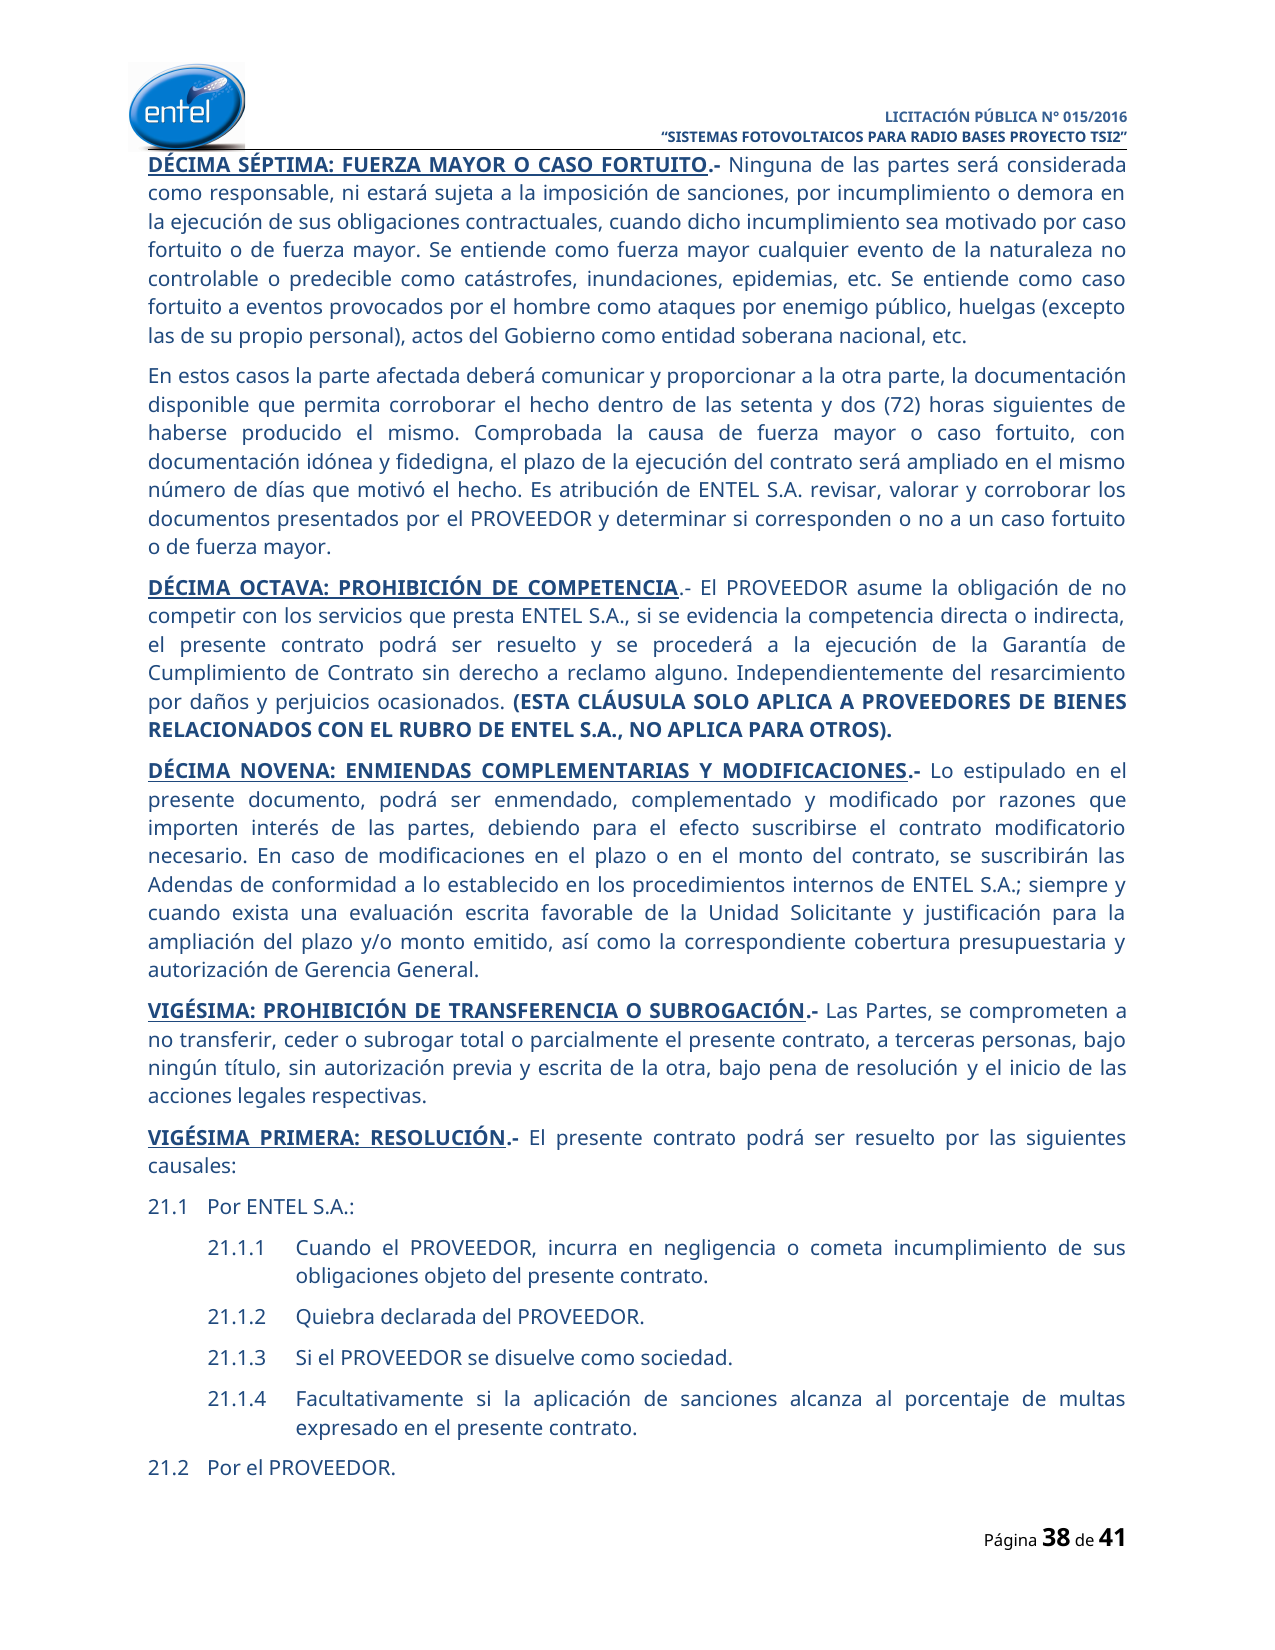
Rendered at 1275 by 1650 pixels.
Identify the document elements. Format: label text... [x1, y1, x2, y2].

text En estos casos la parte afectada deberá comunicar y proporcionar a la otra parte, la documentación disponible que permita corroborar el hecho dentro de las setenta y dos (72) horas siguientes de haberse producido el mismo. Comprobada la causa de fuerza mayor o caso fortuito, con documentación idónea y fidedigna, el plazo de la ejecución del contrato será ampliado en el mismo número de días que motivó el hecho. Es atribución de ENTEL S.A. revisar, valorar y corroborar los documentos presentados por el PROVEEDOR y determinar si corresponden o no a un caso fortuito o de fuerza mayor. [148, 362, 1127, 561]
text 21.1.2 Quiebra declarada del PROVEEDOR. [207, 1302, 1127, 1331]
text VIGÉSIMA: PROHIBICIÓN DE TRANSFERENCIA O SUBROGACIÓN.- Las Partes, se comprometen a no transferir, ceder o subrogar total o parcialmente el presente contrato, a terceras personas, bajo ningún título, sin autorización previa y escrita de la otra, bajo pena de resolución y el inicio de las acciones legales respectivas. [148, 996, 1127, 1110]
text 21.1.1 Cuando el PROVEEDOR, incurra en negligencia o cometa incumplimiento de sus obligaciones objeto del presente contrato. [207, 1233, 1127, 1290]
text 21.1.3 Si el PROVEEDOR se disuelve como sociedad. [207, 1343, 1127, 1372]
text 21.2 Por el PROVEEDOR. [148, 1453, 1127, 1482]
text 21.1 Por ENTEL S.A.: [148, 1192, 1127, 1220]
text VIGÉSIMA PRIMERA: RESOLUCIÓN.- El presente contrato podrá ser resuelto por las siguientes causales: [148, 1123, 1127, 1179]
text DÉCIMA SÉPTIMA: FUERZA MAYOR O CASO FORTUITO.- Ninguna de las partes será considerada como responsable, ni estará sujeta a la imposición de sanciones, por incumplimiento o demora en la ejecución de sus obligaciones contractuales, cuando dicho incumplimiento sea motivado por caso fortuito o de fuerza mayor. Se entiende como fuerza mayor cualquier evento de la naturaleza no controlable o predecible como catástrofes, inundaciones, epidemias, etc. Se entiende como caso fortuito a eventos provocados por el hombre como ataques por enemigo público, huelgas (excepto las de su propio personal), actos del Gobierno como entidad soberana nacional, etc. [148, 150, 1127, 349]
picture [128, 62, 246, 152]
text DÉCIMA NOVENA: ENMIENDAS COMPLEMENTARIAS Y MODIFICACIONES.- Lo estipulado en el presente documento, podrá ser enmendado, complementado y modificado por razones que importen interés de las partes, debiendo para el efecto suscribirse el contrato modificatorio necesario. En caso de modificaciones en el plazo o en el monto del contrato, se suscribirán las Adendas de conformidad a lo establecido en los procedimientos internos de ENTEL S.A.; siempre y cuando exista una evaluación escrita favorable de la Unidad Solicitante y justificación para la ampliación del plazo y/o monto emitido, así como la correspondiente cobertura presupuestaria y autorización de Gerencia General. [148, 756, 1127, 984]
text 21.1.4 Facultativamente si la aplicación de sanciones alcanza al porcentaje de multas expresado en el presente contrato. [207, 1384, 1127, 1441]
text DÉCIMA OCTAVA: PROHIBICIÓN DE COMPETENCIA.- El PROVEEDOR asume la obligación de no competir con los servicios que presta ENTEL S.A., si se evidencia la competencia directa o indirecta, el presente contrato podrá ser resuelto y se procederá a la ejecución de la Garantía de Cumplimiento de Contrato sin derecho a reclamo alguno. Independientemente del resarcimiento por daños y perjuicios ocasionados. (ESTA CLÁUSULA SOLO APLICA A PROVEEDORES DE BIENES RELACIONADOS CON EL RUBRO DE ENTEL S.A., NO APLICA PARA OTROS). [148, 573, 1127, 744]
